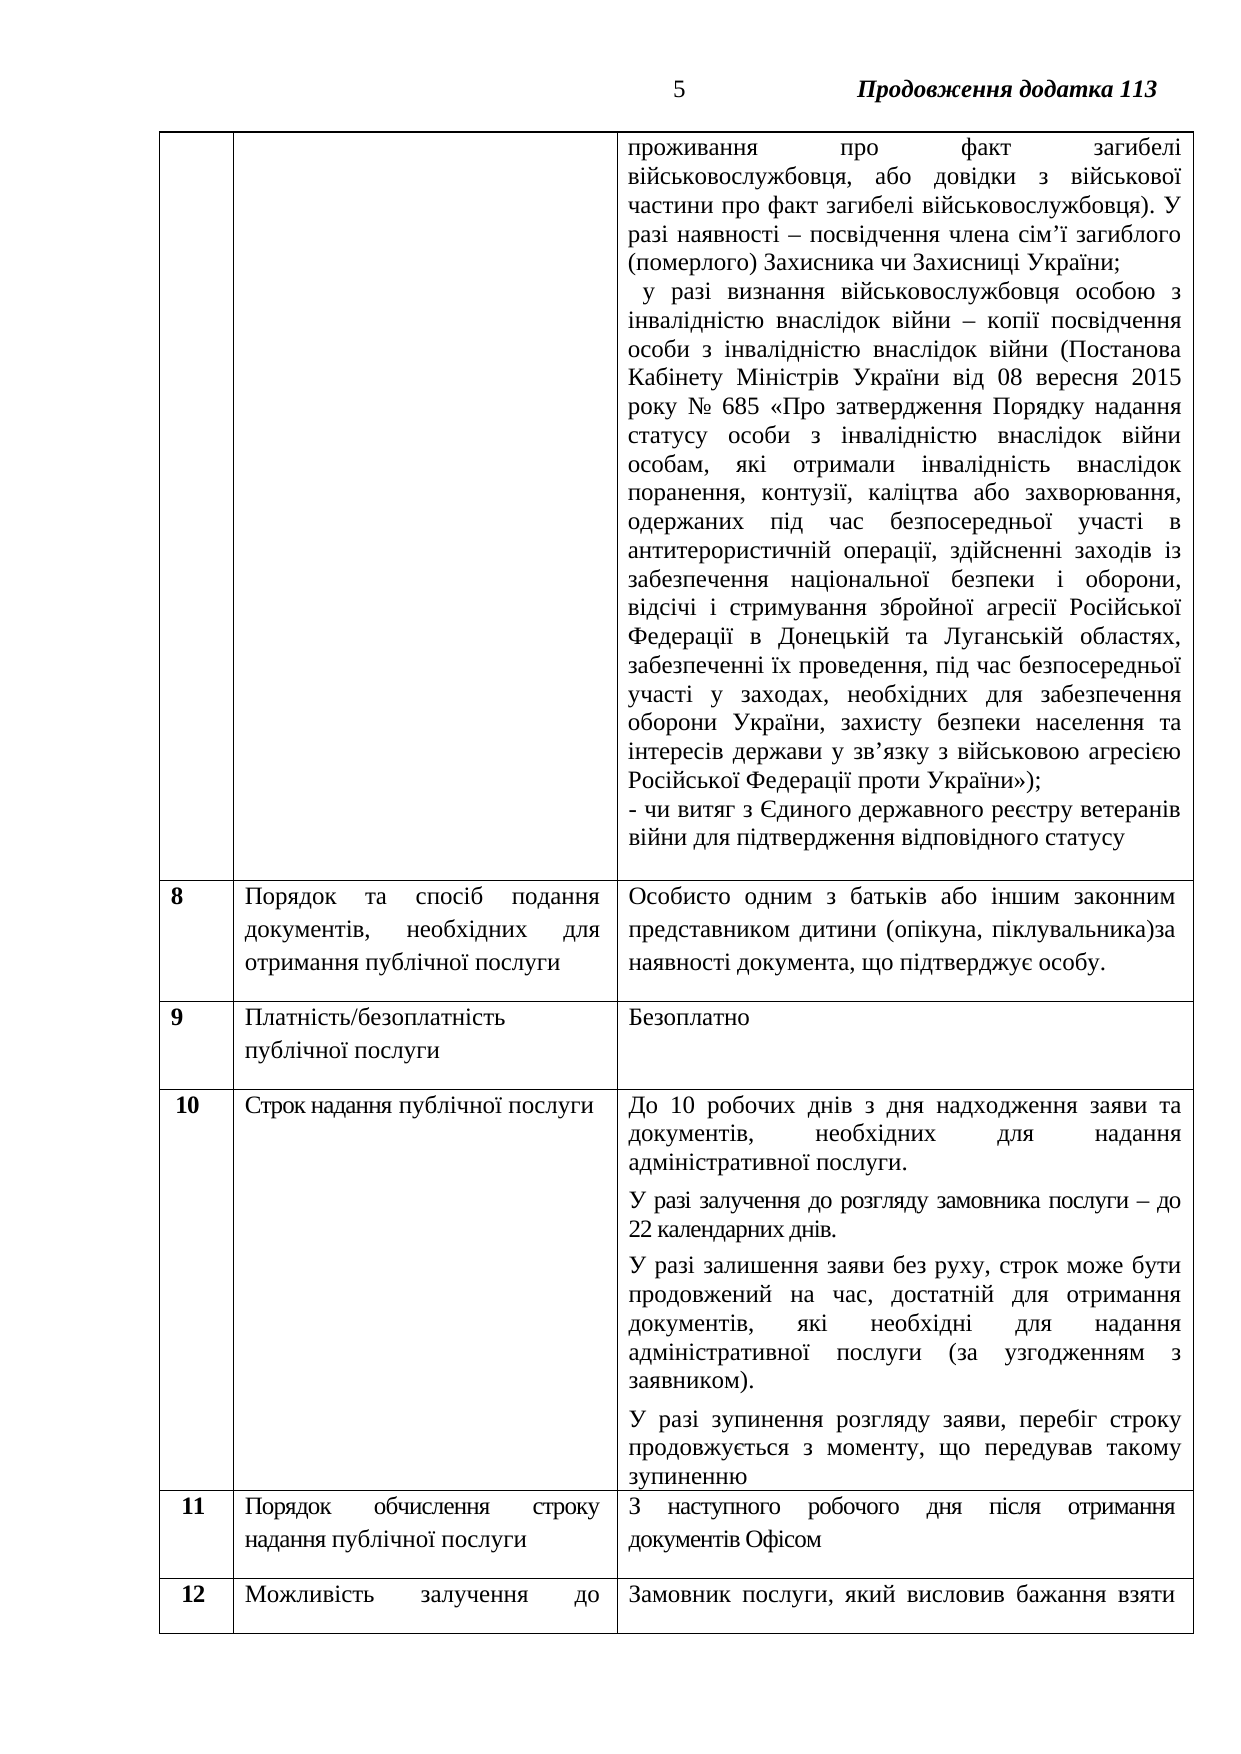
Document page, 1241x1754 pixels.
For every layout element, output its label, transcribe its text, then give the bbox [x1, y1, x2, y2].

table_cell З наступного робочого дня після отримання документів Офісом [618, 1491, 1193, 1578]
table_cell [234, 133, 617, 880]
table_cell Порядок та спосіб подання документів, необхідних для отримання публічної послуги [234, 881, 617, 1001]
table_cell 8 [160, 881, 233, 1001]
table_cell 12 [160, 1579, 233, 1633]
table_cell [234, 1579, 617, 1633]
table_cell 10 [160, 1090, 233, 1490]
table_cell 7 [160, 133, 233, 880]
table_cell 11 [160, 1491, 233, 1578]
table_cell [618, 1579, 1193, 1633]
table_cell Порядок обчислення строку надання публічної послуги [234, 1491, 617, 1578]
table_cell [618, 133, 1193, 880]
table_cell 9 [160, 1002, 233, 1089]
table_cell Платність/безоплатність публічної послуги [234, 1002, 617, 1089]
table_cell До 10 робочих днів з дня надходження заяви та документів, необхідних для надання адміністративної послуги. У разі залучення до розгляду замовника послуги – до 22 календарних днів. У разі залишення заяви без руху, строк може бути продовжений на час, достатній для отримання документів, які необхідні для надання адміністративної послуги (за узгодженням з заявником). У разі зупинення розгляду заяви, перебіг строку продовжується з моменту, що передував такому зупиненню [618, 1090, 1193, 1490]
table_cell Безоплатно [618, 1002, 1193, 1089]
table_cell Особисто одним з батьків або іншим законним представником дитини (опікуна, піклувальника)за наявності документа, що підтверджує особу. [618, 881, 1193, 1001]
table_cell Строк надання публічної послуги [234, 1090, 617, 1490]
